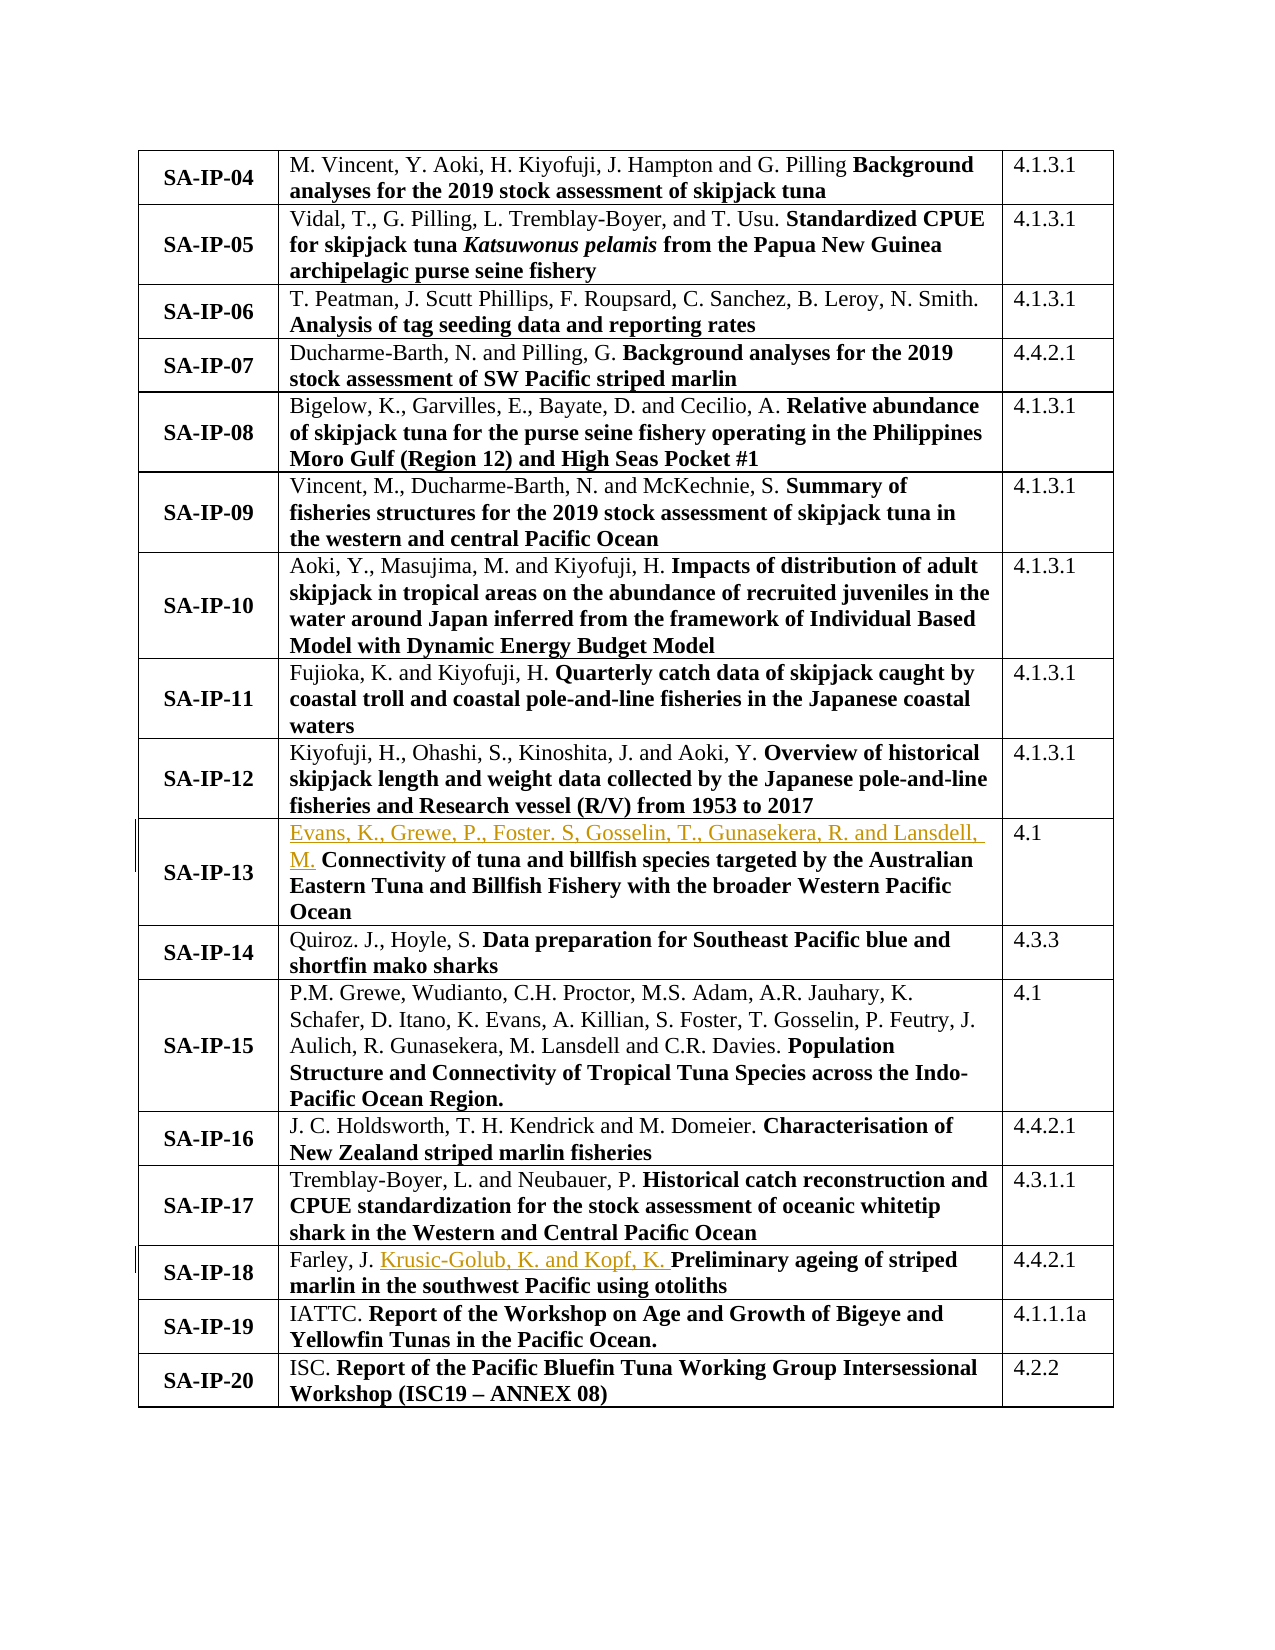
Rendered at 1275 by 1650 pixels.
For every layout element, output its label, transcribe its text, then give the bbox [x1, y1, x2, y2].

table_cell Tremblay-Boyer, L. and Neubauer, P. Historical catch reconstruction and CPUE standardization for the stock assessment of oceanic whitetip shark in the Western and Central Paciﬁc Ocean [279, 1166, 1002, 1245]
table_cell 4.1.3.1 [1003, 739, 1113, 818]
table_cell 4.1.3.1 [1003, 659, 1113, 738]
table_cell 4.3.3 [1003, 926, 1113, 978]
table_cell 4.4.2.1 [1003, 339, 1113, 391]
table_cell Vincent, M., Ducharme-Barth, N. and McKechnie, S. Summary of fisheries structures for the 2019 stock assessment of skipjack tuna in the western and central Pacific Ocean [279, 473, 1002, 552]
table_cell 4.1.3.1 [1003, 205, 1113, 284]
table_cell SA-IP-05 [139, 205, 278, 284]
table_cell Fujioka, K. and Kiyofuji, H. Quarterly catch data of skipjack caught by coastal troll and coastal pole-and-line fisheries in the Japanese coastal waters [279, 659, 1002, 738]
table_cell SA-IP-04 [139, 151, 278, 204]
table_cell SA-IP-19 [139, 1300, 278, 1353]
table_cell ISC. Report of the Pacific Bluefin Tuna Working Group Intersessional Workshop (ISC19 – ANNEX 08) [279, 1354, 1002, 1406]
table_cell P.M. Grewe, Wudianto, C.H. Proctor, M.S. Adam, A.R. Jauhary, K. Schafer, D. Itano, K. Evans, A. Killian, S. Foster, T. Gosselin, P. Feutry, J. Aulich, R. Gunasekera, M. Lansdell and C.R. Davies. Population Structure and Connectivity of Tropical Tuna Species across the Indo-Pacific Ocean Region. [279, 980, 1002, 1111]
table_cell T. Peatman, J. Scutt Phillips, F. Roupsard, C. Sanchez, B. Leroy, N. Smith. Analysis of tag seeding data and reporting rates [279, 285, 1002, 338]
table_cell 4.4.2.1 [1003, 1112, 1113, 1165]
table_cell J. C. Holdsworth, T. H. Kendrick and M. Domeier. Characterisation of New Zealand striped marlin fisheries [279, 1112, 1002, 1165]
table_cell 4.4.2.1 [1003, 1246, 1113, 1299]
table_cell SA-IP-20 [139, 1354, 278, 1406]
table_cell 4.1.3.1 [1003, 285, 1113, 338]
table_cell 4.1 [1003, 819, 1113, 925]
table_cell SA-IP-17 [139, 1166, 278, 1245]
table_cell 4.1.3.1 [1003, 393, 1113, 471]
table_cell Bigelow, K., Garvilles, E., Bayate, D. and Cecilio, A. Relative abundance of skipjack tuna for the purse seine fishery operating in the Philippines Moro Gulf (Region 12) and High Seas Pocket #1 [279, 393, 1002, 471]
table_cell 4.1 [1003, 980, 1113, 1111]
table_cell SA-IP-15 [139, 980, 278, 1111]
table_cell 4.1.3.1 [1003, 553, 1113, 658]
table_cell SA-IP-10 [139, 553, 278, 658]
table_cell SA-IP-18 [139, 1246, 278, 1299]
table_cell IATTC. Report of the Workshop on Age and Growth of Bigeye and Yellowfin Tunas in the Pacific Ocean. [279, 1300, 1002, 1353]
table_cell SA-IP-14 [139, 926, 278, 978]
table_cell 4.1.1.1a [1003, 1300, 1113, 1353]
table_cell 4.2.2 [1003, 1354, 1113, 1406]
table_cell SA-IP-06 [139, 285, 278, 338]
table_cell Kiyofuji, H., Ohashi, S., Kinoshita, J. and Aoki, Y. Overview of historical skipjack length and weight data collected by the Japanese pole-and-line fisheries and Research vessel (R/V) from 1953 to 2017 [279, 739, 1002, 818]
table_cell SA-IP-13 [139, 819, 278, 925]
table_cell Ducharme-Barth, N. and Pilling, G. Background analyses for the 2019 stock assessment of SW Pacific striped marlin [279, 339, 1002, 391]
table_cell Aoki, Y., Masujima, M. and Kiyofuji, H. Impacts of distribution of adult skipjack in tropical areas on the abundance of recruited juveniles in the water around Japan inferred from the framework of Individual Based Model with Dynamic Energy Budget Model [279, 553, 1002, 658]
table_cell Connectivity of tuna and billfish species targeted by the Australian Eastern Tuna and Billfish Fishery with the broader Western Pacific Ocean [279, 819, 1002, 925]
table_cell 4.1.3.1 [1003, 473, 1113, 552]
table_cell 4.3.1.1 [1003, 1166, 1113, 1245]
table_cell 4.1.3.1 [1003, 151, 1113, 204]
table_cell Quiroz. J., Hoyle, S. Data preparation for Southeast Pacific blue and shortfin mako sharks [279, 926, 1002, 978]
table_cell Vidal, T., G. Pilling, L. Tremblay-Boyer, and T. Usu. Standardized CPUE for skipjack tuna Katsuwonus pelamis from the Papua New Guinea archipelagic purse seine fishery [279, 205, 1002, 284]
table_cell Farley, J. Preliminary ageing of striped marlin in the southwest Pacific using otoliths [279, 1246, 1002, 1299]
table_cell SA-IP-09 [139, 473, 278, 552]
table_cell SA-IP-11 [139, 659, 278, 738]
table_cell SA-IP-07 [139, 339, 278, 391]
table_cell SA-IP-16 [139, 1112, 278, 1165]
table_cell SA-IP-08 [139, 393, 278, 471]
table_cell SA-IP-12 [139, 739, 278, 818]
table_cell M. Vincent, Y. Aoki, H. Kiyofuji, J. Hampton and G. Pilling Background analyses for the 2019 stock assessment of skipjack tuna [279, 151, 1002, 204]
